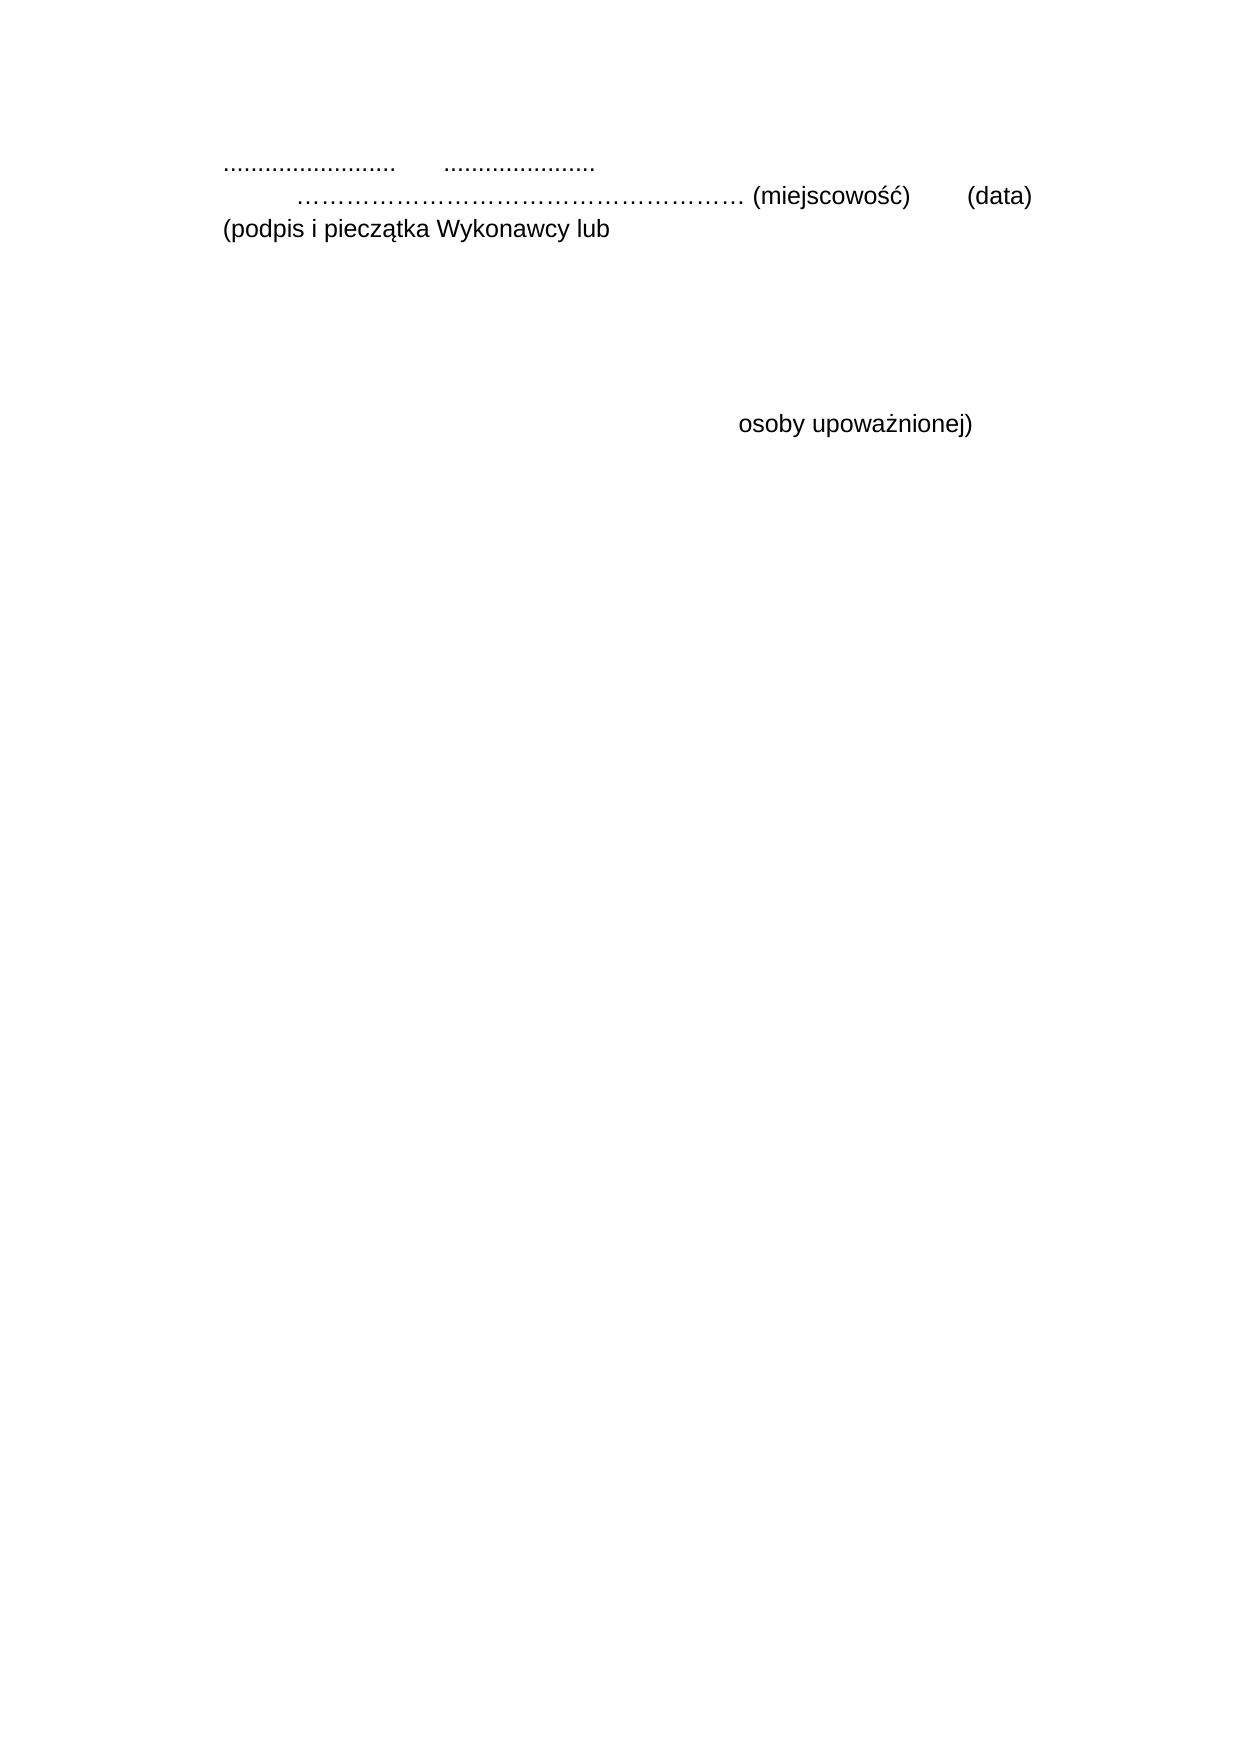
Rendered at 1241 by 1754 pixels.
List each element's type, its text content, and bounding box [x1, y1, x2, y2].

text osoby upoważnionej) [148, 409, 1093, 438]
text ......................... ...................... ……………………………………………… (miejscowość) (data) (podpis i pieczątka Wykonawcy lub [223, 148, 1093, 242]
